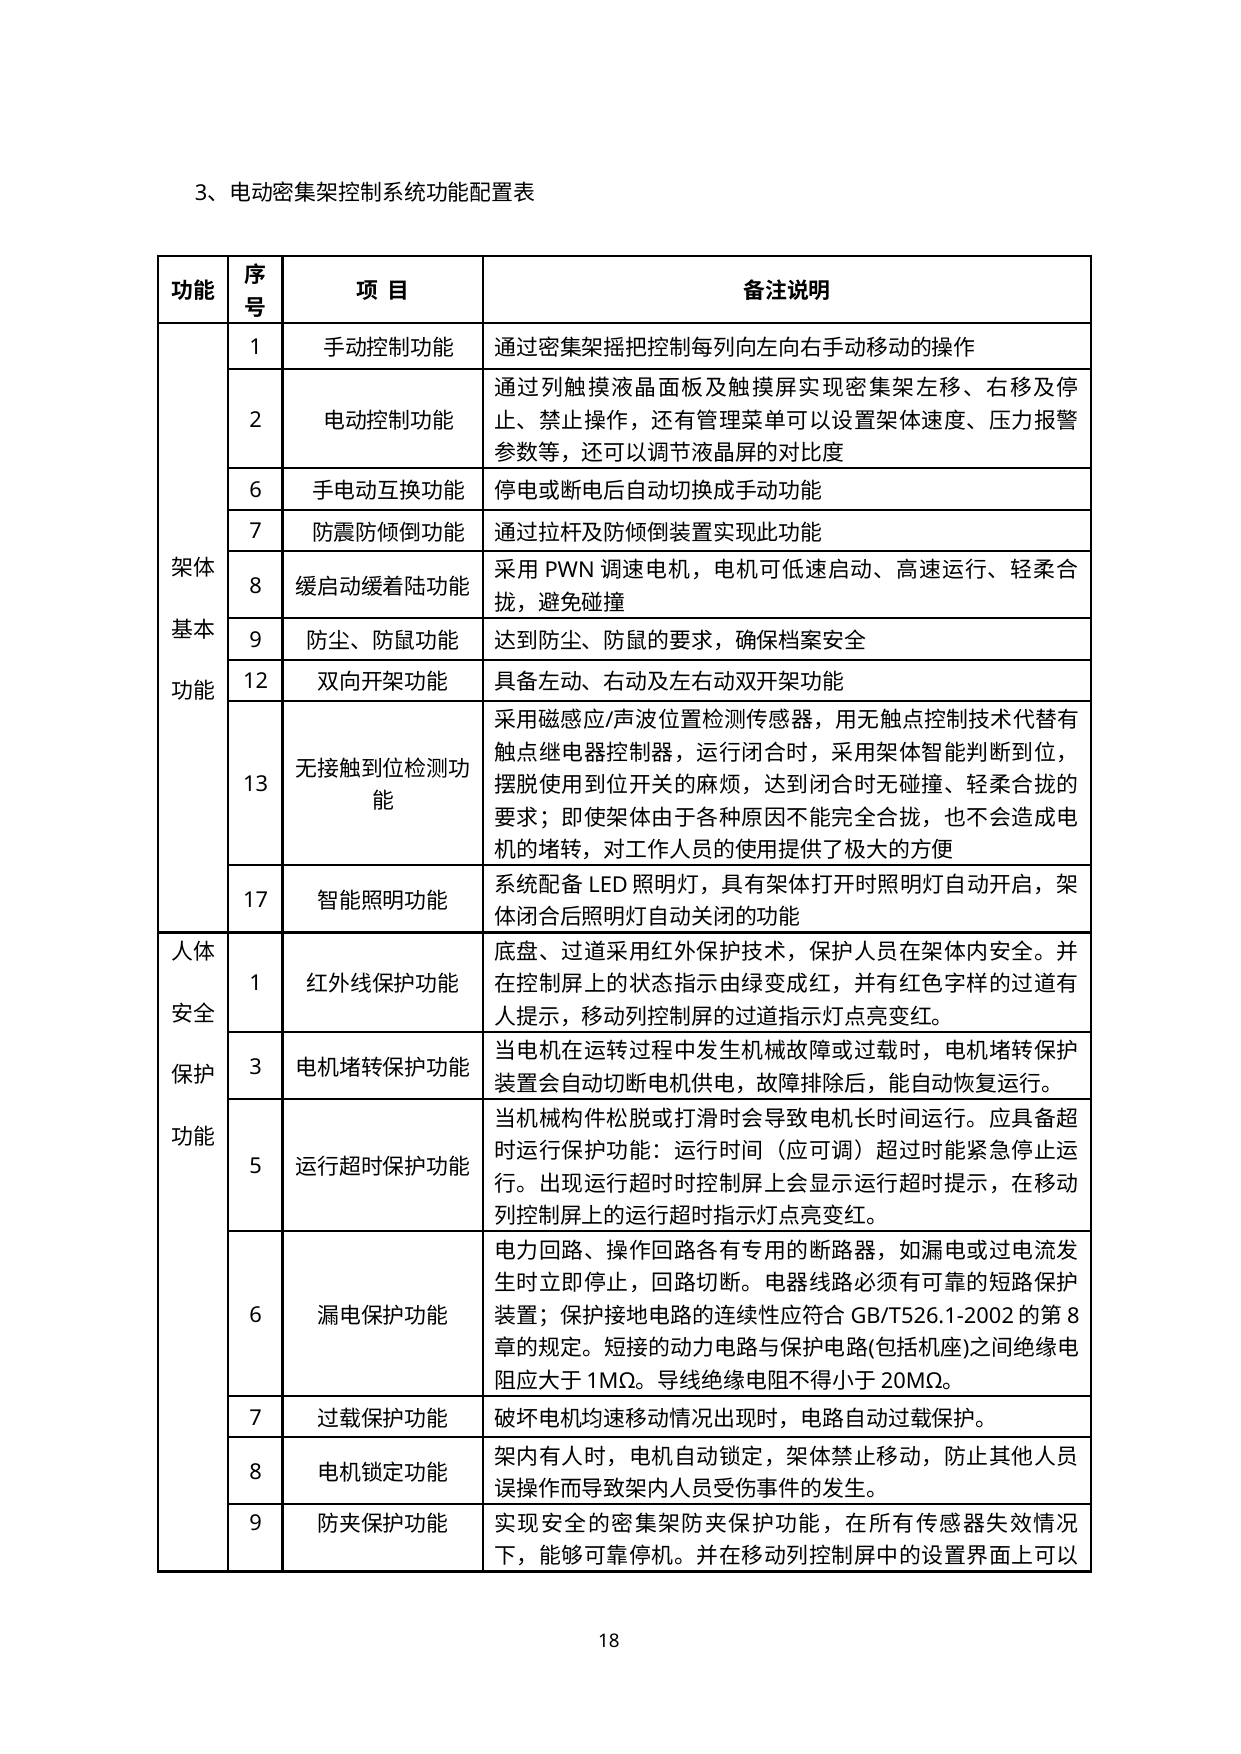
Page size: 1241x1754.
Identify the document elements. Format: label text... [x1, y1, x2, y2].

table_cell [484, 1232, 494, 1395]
table_cell 通过拉杆及防倾倒装置实现此功能 [484, 511, 1090, 550]
table_cell 5 [229, 1100, 281, 1230]
table_cell 电动控制功能 [284, 370, 482, 467]
table_cell 6 [229, 469, 281, 509]
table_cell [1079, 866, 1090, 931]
table_cell 电机锁定功能 [284, 1438, 482, 1503]
table_cell 2 [229, 370, 281, 467]
table_cell 缓启动缓着陆功能 [284, 552, 482, 617]
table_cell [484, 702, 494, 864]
table_cell 9 [229, 619, 281, 658]
table_cell 电机堵转保护功能 [284, 1033, 482, 1098]
table_cell 6 [229, 1232, 281, 1395]
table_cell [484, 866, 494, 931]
table_cell 达到防尘、防鼠的要求，确保档案安全 [484, 619, 1090, 658]
table_cell 通过密集架摇把控制每列向左向右手动移动的操作 [484, 324, 1090, 368]
table_cell 手动控制功能 [284, 324, 482, 368]
table_cell 17 [229, 866, 281, 931]
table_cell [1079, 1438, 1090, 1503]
table_cell 7 [229, 1397, 281, 1436]
list 电动密集架控制系统功能配置表 [148, 159, 1092, 207]
table_cell 防震防倾倒功能 [284, 511, 482, 550]
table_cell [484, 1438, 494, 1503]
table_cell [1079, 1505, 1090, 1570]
table_cell 架体 基本 功能 [159, 324, 227, 931]
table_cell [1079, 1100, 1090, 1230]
table_cell 9 [229, 1505, 281, 1570]
table_cell 停电或断电后自动切换成手动功能 [484, 469, 1090, 509]
table_cell 具备左动、右动及左右动双开架功能 [484, 661, 1090, 700]
table_cell 运行超时保护功能 [284, 1100, 482, 1230]
table_cell 破坏电机均速移动情况出现时，电路自动过载保护。 [484, 1397, 1090, 1436]
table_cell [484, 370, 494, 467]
table_cell 12 [229, 661, 281, 700]
table_cell 手电动互换功能 [284, 469, 482, 509]
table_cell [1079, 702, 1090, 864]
table_header 功能 [159, 257, 227, 322]
table_cell 无接触到位检测功能 [284, 702, 482, 864]
table_cell 13 [229, 702, 281, 864]
table_cell 红外线保护功能 [284, 934, 482, 1031]
table_cell 防尘、防鼠功能 [284, 619, 482, 658]
table_cell 防夹保护功能 [284, 1505, 482, 1570]
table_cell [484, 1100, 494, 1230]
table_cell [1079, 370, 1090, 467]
table_cell 智能照明功能 [284, 866, 482, 931]
table_cell 8 [229, 552, 281, 617]
table_cell 3 [229, 1033, 281, 1098]
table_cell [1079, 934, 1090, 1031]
table_header 备注说明 [484, 257, 1090, 322]
table_cell 1 [229, 934, 281, 1031]
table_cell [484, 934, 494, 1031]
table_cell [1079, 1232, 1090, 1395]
table_header 项 目 [284, 257, 482, 322]
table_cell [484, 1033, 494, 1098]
table_cell 双向开架功能 [284, 661, 482, 700]
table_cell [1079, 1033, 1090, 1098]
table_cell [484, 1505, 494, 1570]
table_cell 7 [229, 511, 281, 550]
table_cell 1 [229, 324, 281, 368]
table_cell 8 [229, 1438, 281, 1503]
table_cell 人体 安全 保护 功能 [159, 934, 227, 1570]
table_cell 过载保护功能 [284, 1397, 482, 1436]
table_cell 漏电保护功能 [284, 1232, 482, 1395]
